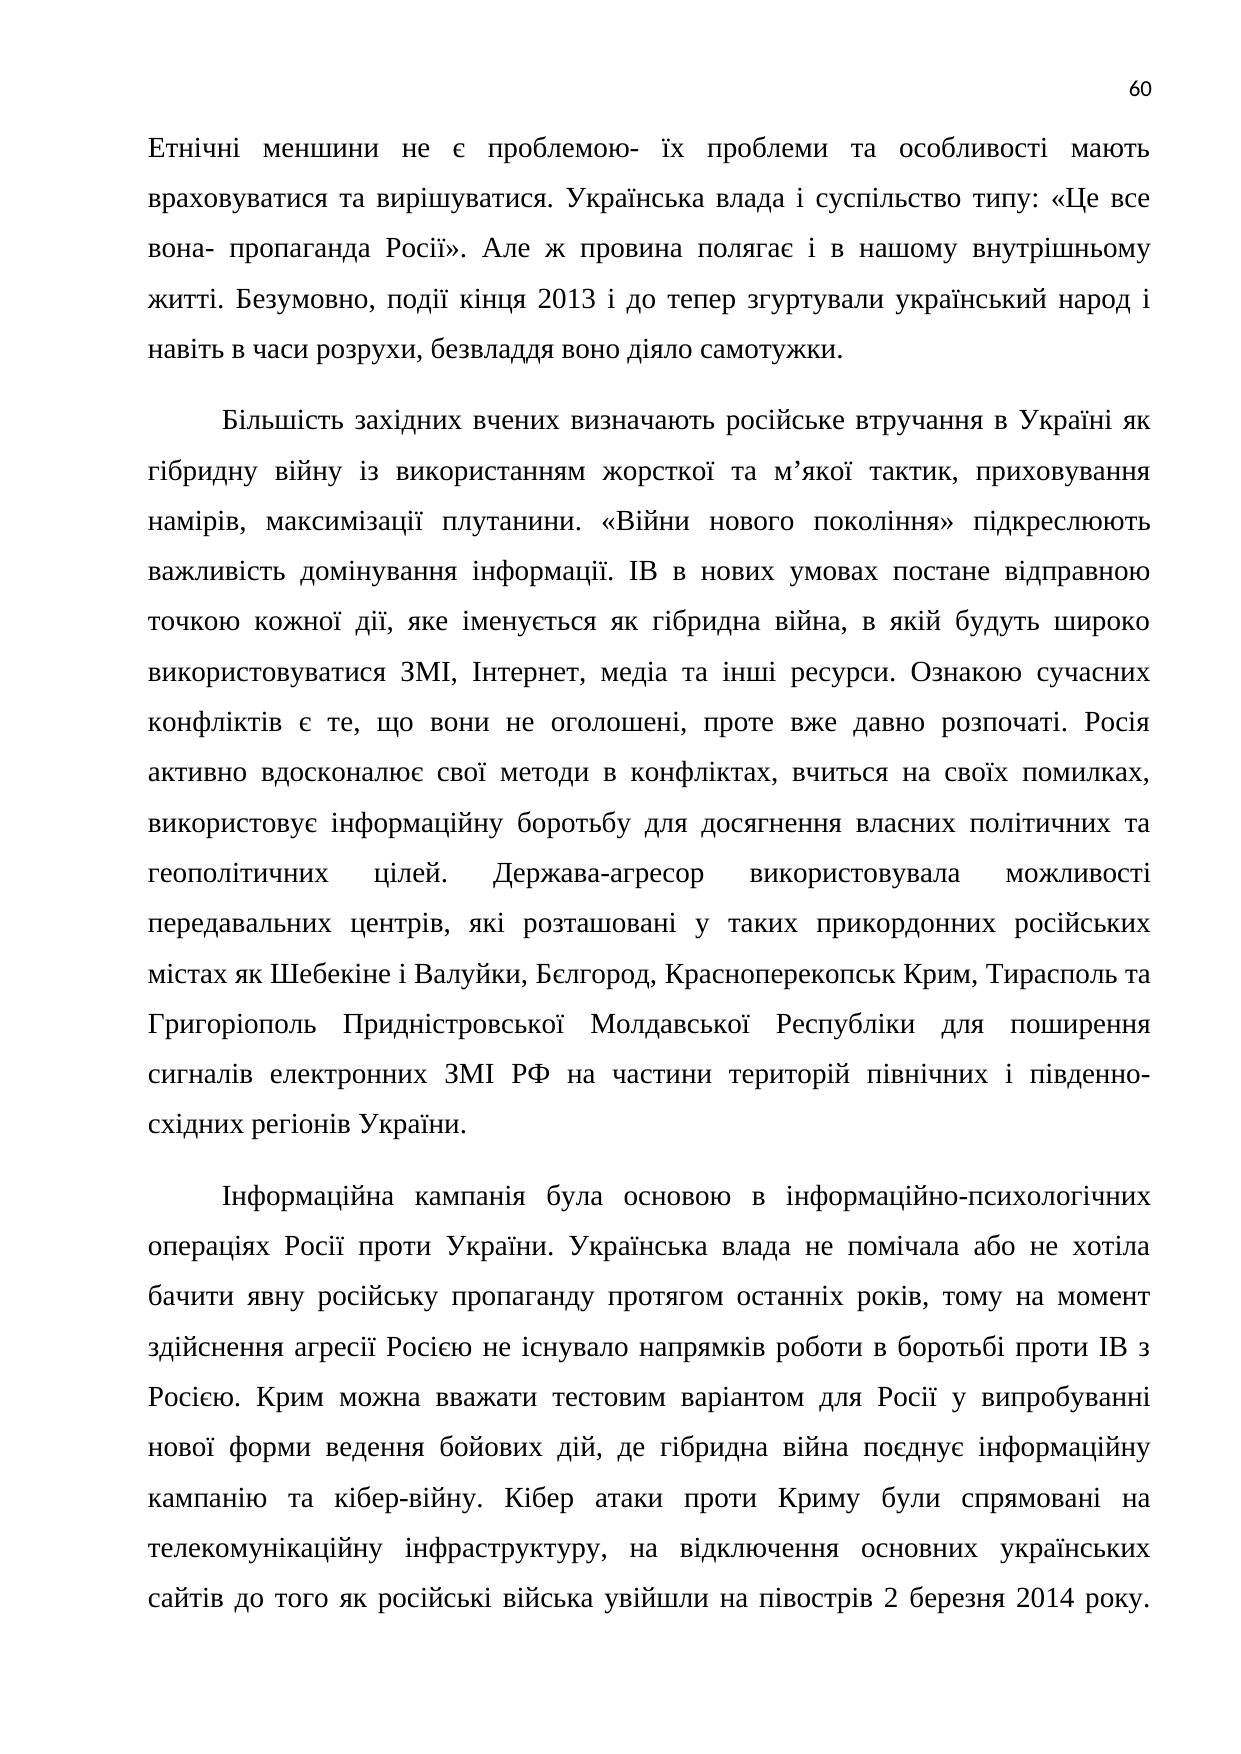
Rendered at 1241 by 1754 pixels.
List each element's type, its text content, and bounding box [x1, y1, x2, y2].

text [148, 130, 1152, 365]
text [148, 1178, 1152, 1614]
text Більшість західних вчених визначають російське втручання в Україні як гібридну війну із використанням жорсткої та м’якої тактик, приховування намірів, максимізації плутанини. «Війни нового покоління» підкреслюють важливість домінування інформації. ІВ в нових умовах постане відправною точкою кожної дії, яке іменується як гібридна війна, в якій будуть широко використовуватися ЗМІ, Інтернет, медіа та інші ресурси. Ознакою сучасних конфліктів є те, що вони не оголошені, проте вже давно розпочаті. Росія активно вдосконалює свої методи в конфліктах, вчиться на своїх помилках, використовує інформаційну боротьбу для досягнення власних політичних та геополітичних цілей. Держава-агресор використовувала можливості передавальних центрів, які розташовані у таких прикордонних російських містах як Шебекіне і Валуйки, Бєлгород, Красноперекопськ Крим, Тирасполь та Григоріополь Придністровської Молдавської Республіки для поширення сигналів електронних ЗМІ РФ на частини територій північних і південно-східних регіонів України. [148, 402, 1152, 1140]
